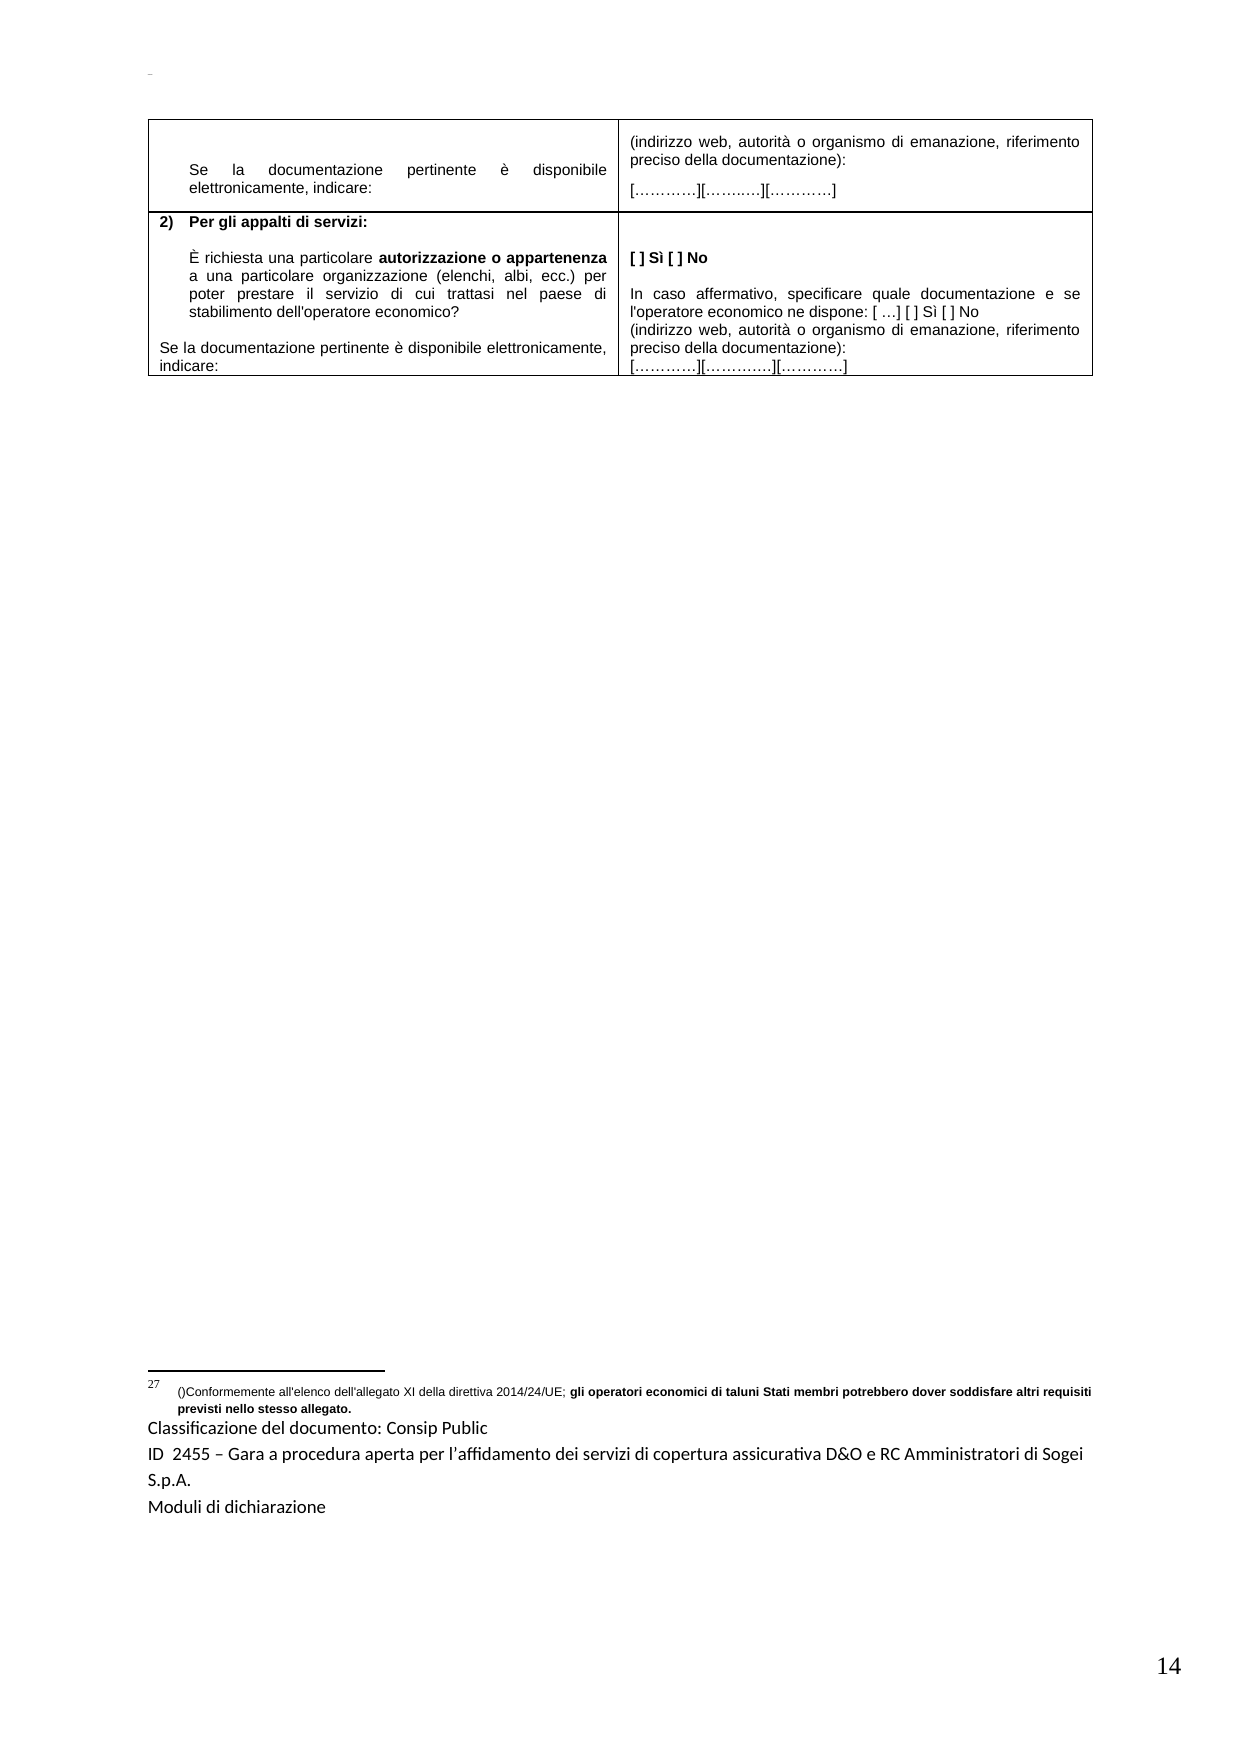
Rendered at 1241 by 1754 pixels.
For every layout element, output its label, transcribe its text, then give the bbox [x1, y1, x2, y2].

table_cell [ ] Sì [ ] No In caso affermativo, specificare quale documentazione e se l'operatore economico ne dispone: [ …] [ ] Sì [ ] No (indirizzo web, autorità o organismo di emanazione, riferimento preciso della documentazione): […………][……….…][…………] [619, 213, 1092, 374]
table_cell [149, 120, 618, 211]
table_cell Per gli appalti di servizi: È richiesta una particolare autorizzazione o appartenenza a una particolare organizzazione (elenchi, albi, ecc.) per poter prestare il servizio di cui trattasi nel paese di stabilimento dell'operatore economico? Se la documentazione pertinente è disponibile elettronicamente, indicare: [149, 213, 618, 374]
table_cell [619, 120, 1092, 211]
